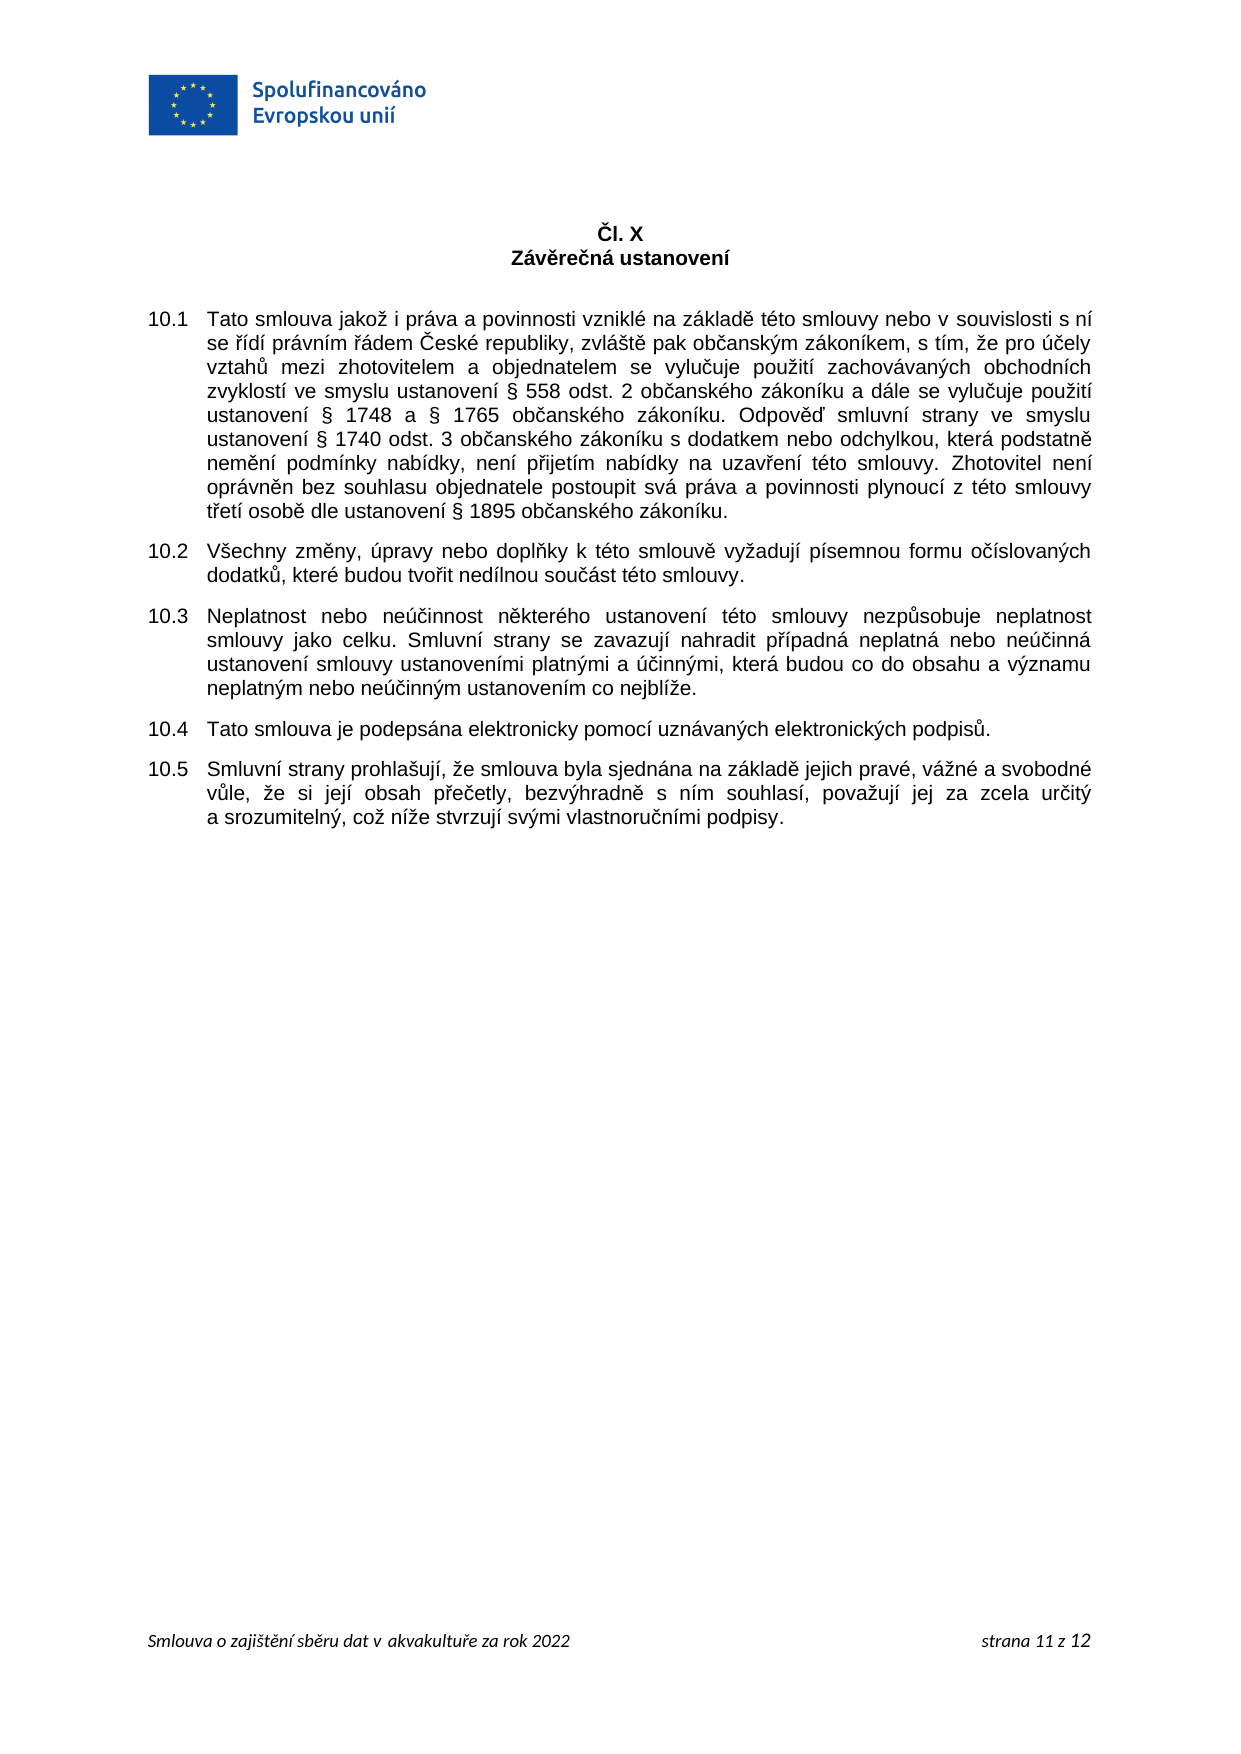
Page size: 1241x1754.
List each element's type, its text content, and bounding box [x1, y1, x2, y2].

picture [147, 73, 440, 137]
text 10.2 Všechny změny, úpravy nebo doplňky k této smlouvě vyžadují písemnou formu očíslovaných dodatků, které budou tvořit nedílnou součást této smlouvy. [148, 539, 1093, 587]
text 10.5 Smluvní strany prohlašují, že smlouva byla sjednána na základě jejich pravé, vážné a svobodné vůle, že si její obsah přečetly, bezvýhradně s ním souhlasí, považují jej za zcela určitý a srozumitelný, což níže stvrzují svými vlastnoručními podpisy. [148, 757, 1093, 829]
text 10.3 Neplatnost nebo neúčinnost některého ustanovení této smlouvy nezpůsobuje neplatnost smlouvy jako celku. Smluvní strany se zavazují nahradit případná neplatná nebo neúčinná ustanovení smlouvy ustanoveními platnými a účinnými, která budou co do obsahu a významu neplatným nebo neúčinným ustanovením co nejblíže. [148, 604, 1093, 700]
text 10.4 Tato smlouva je podepsána elektronicky pomocí uznávaných elektronických podpisů. [148, 716, 1093, 740]
text 10.1 Tato smlouva jakož i práva a povinnosti vzniklé na základě této smlouvy nebo v souvislosti s ní se řídí právním řádem České republiky, zvláště pak občanským zákoníkem, s tím, že pro účely vztahů mezi zhotovitelem a objednatelem se vylučuje použití zachovávaných obchodních zvyklostí ve smyslu ustanovení § 558 odst. 2 občanského zákoníku a dále se vylučuje použití ustanovení § 1748 a § 1765 občanského zákoníku. Odpověď smluvní strany ve smyslu ustanovení § 1740 odst. 3 občanského zákoníku s dodatkem nebo odchylkou, která podstatně nemění podmínky nabídky, není přijetím nabídky na uzavření této smlouvy. Zhotovitel není oprávněn bez souhlasu objednatele postoupit svá práva a povinnosti plynoucí z této smlouvy třetí osobě dle ustanovení § 1895 občanského zákoníku. [148, 307, 1093, 523]
text Závěrečná ustanovení [148, 246, 1093, 269]
text Čl. X [148, 222, 1093, 246]
